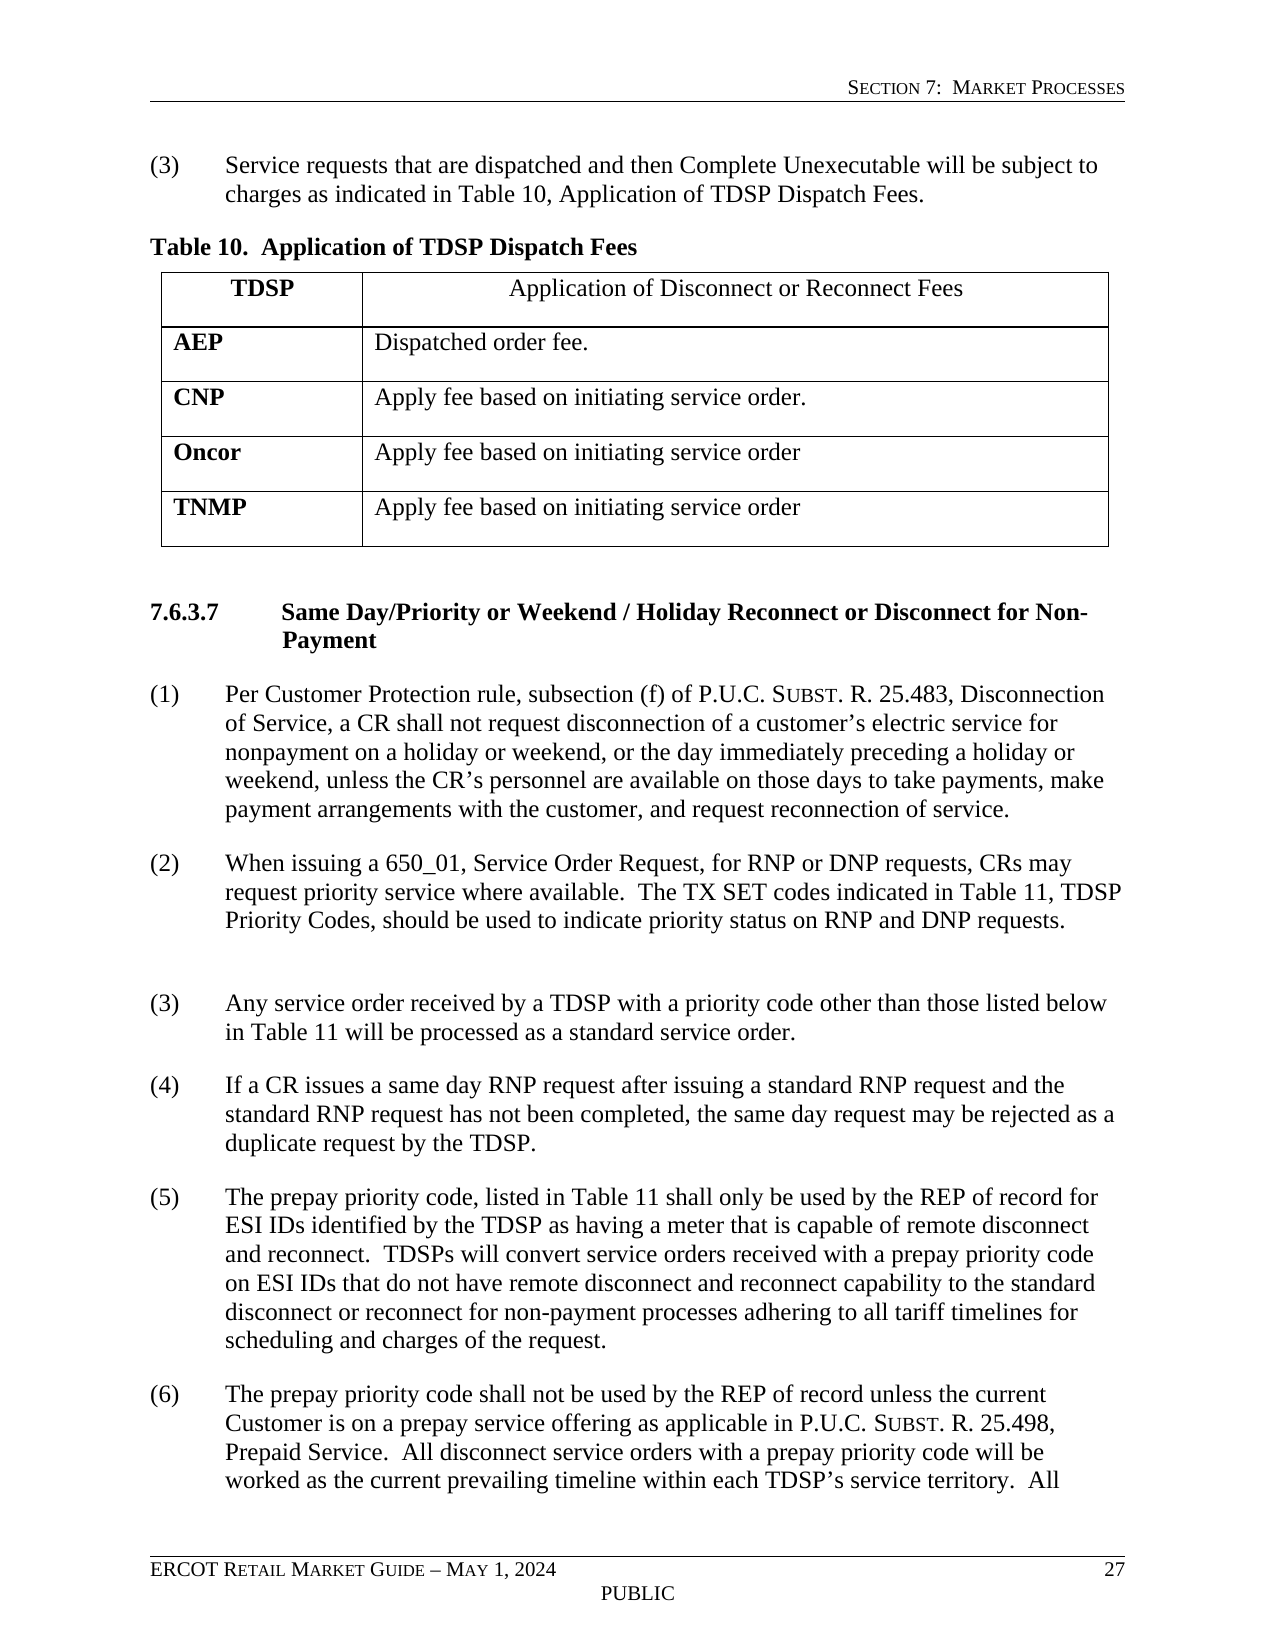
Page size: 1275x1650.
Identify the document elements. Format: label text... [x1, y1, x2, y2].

table_cell TNMP [162, 492, 362, 546]
table_cell AEP [162, 328, 362, 381]
text 7.6.3.7 Same Day/Priority or Weekend / Holiday Reconnect or Disconnect for Non-Payment [150, 597, 1125, 654]
table_cell Dispatched order fee. [363, 328, 1108, 381]
table_header Application of Disconnect or Reconnect Fees [363, 273, 1108, 326]
table_cell Apply fee based on initiating service order [363, 492, 1108, 546]
table_cell CNP [162, 382, 362, 436]
table_cell Apply fee based on initiating service order [363, 437, 1108, 491]
text (5) The prepay priority code, listed in Table 11 shall only be used by the REP of record for ESI IDs identified by the TDSP as having a meter that is capable of remote disconnect and reconnect. TDSPs will convert service orders received with a prepay priority code on ESI IDs that do not have remote disconnect and reconnect capability to the standard disconnect or reconnect for non-payment processes adhering to all tariff timelines for scheduling and charges of the request. [150, 1182, 1125, 1354]
text Table 10. Application of TDSP Dispatch Fees [150, 232, 1125, 261]
table_cell Oncor [162, 437, 362, 491]
text (2) When issuing a 650_01, Service Order Request, for RNP or DNP requests, CRs may request priority service where available. The TX SET codes indicated in Table 11, TDSP Priority Codes, should be used to indicate priority status on RNP and DNP requests. [150, 848, 1125, 963]
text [150, 1379, 1125, 1494]
table_cell Apply fee based on initiating service order. [363, 382, 1108, 436]
text (3) Service requests that are dispatched and then Complete Unexecutable will be subject to charges as indicated in Table 10, Application of TDSP Dispatch Fees. [150, 150, 1125, 207]
text (1) Per Customer Protection rule, subsection (f) of P.U.C. Subst. R. 25.483, Disconnection of Service, a CR shall not request disconnection of a customer’s electric service for nonpayment on a holiday or weekend, or the day immediately preceding a holiday or weekend, unless the CR’s personnel are available on those days to take payments, make payment arrangements with the customer, and request reconnection of service. [150, 679, 1125, 823]
text (3) Any service order received by a TDSP with a priority code other than those listed below in Table 11 will be processed as a standard service order. [150, 988, 1125, 1045]
table_header TDSP [162, 273, 362, 326]
text (4) If a CR issues a same day RNP request after issuing a standard RNP request and the standard RNP request has not been completed, the same day request may be rejected as a duplicate request by the TDSP. [150, 1070, 1125, 1157]
